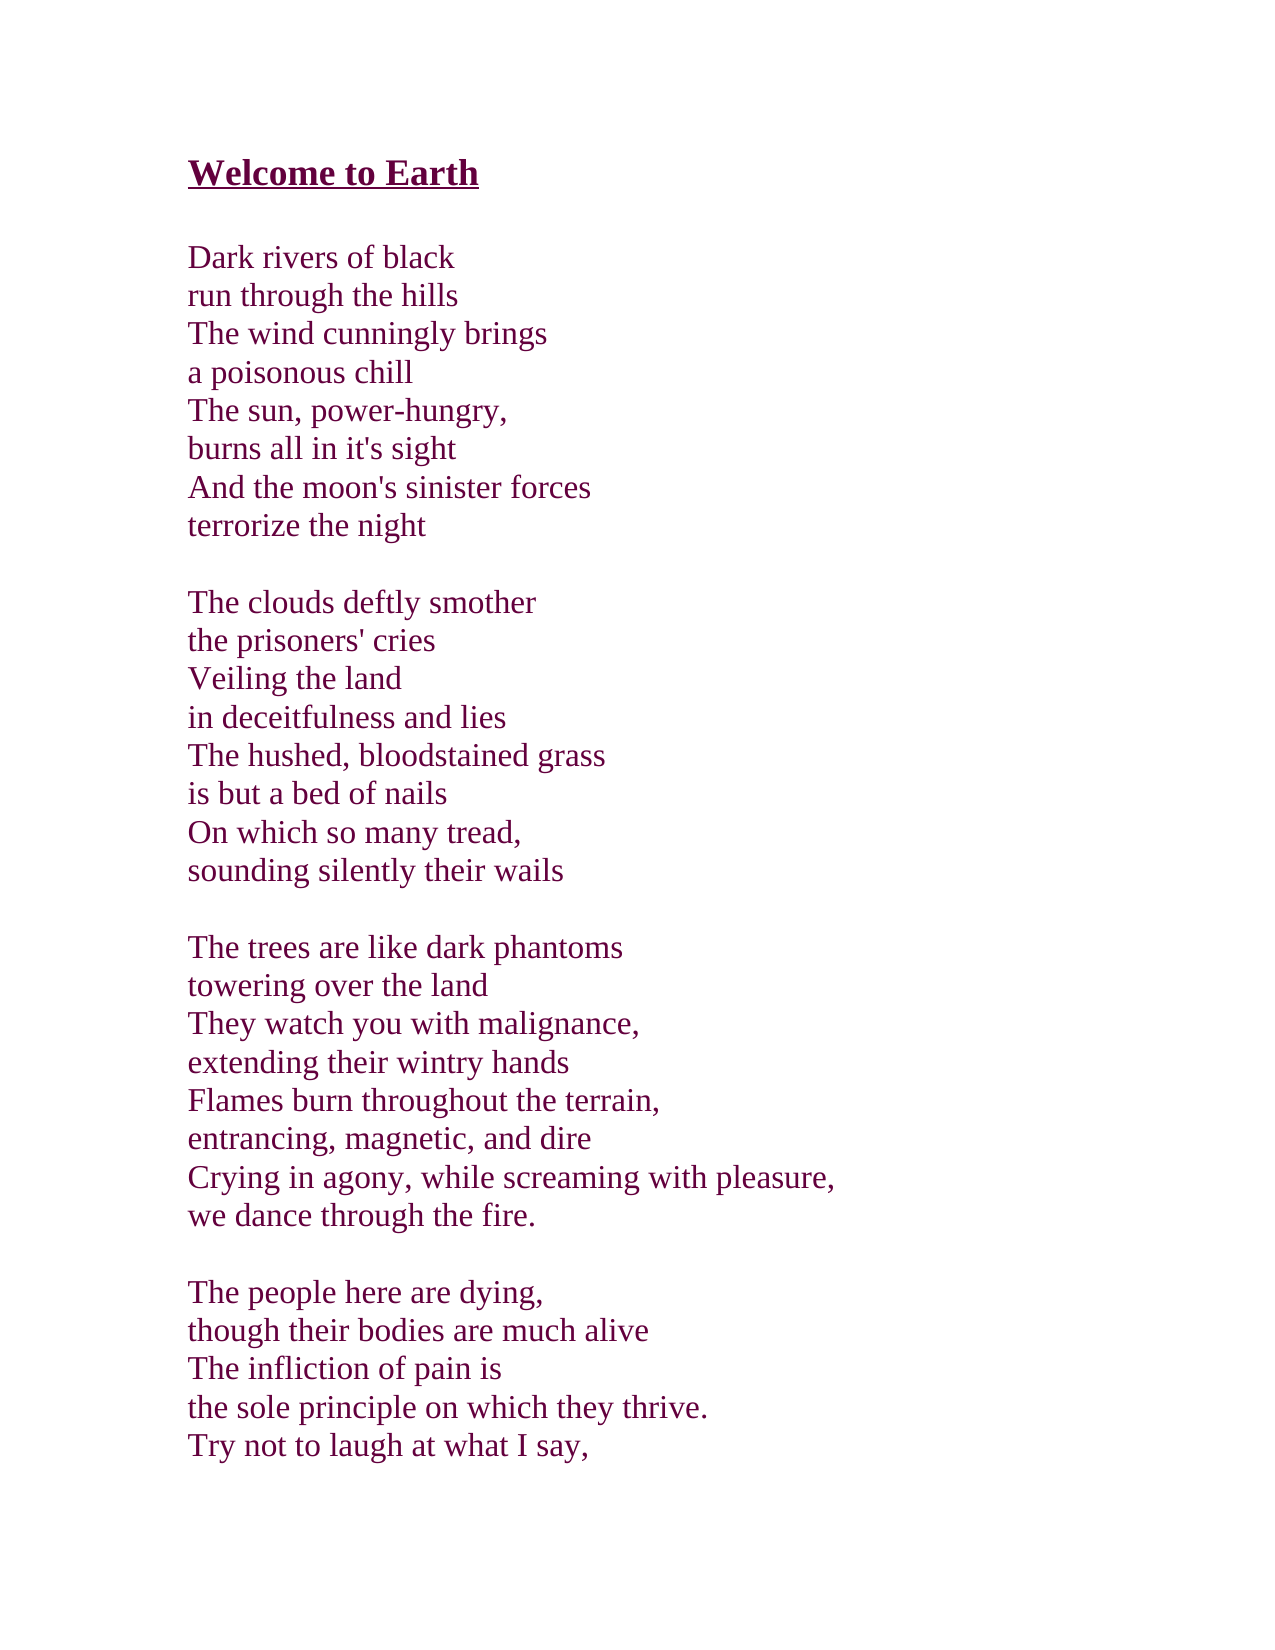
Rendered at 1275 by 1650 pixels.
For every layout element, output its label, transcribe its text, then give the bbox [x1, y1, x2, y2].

text The sun, power-hungry, [187, 390, 1087, 428]
text The trees are like dark phantoms [187, 927, 1087, 965]
text The infliction of pain is [187, 1348, 1087, 1387]
text sounding silently their wails [187, 850, 1087, 888]
text entrancing, magnetic, and dire [187, 1118, 1087, 1157]
text The clouds deftly smother [187, 582, 1087, 620]
text Dark rivers of black [187, 237, 1087, 275]
text Flames burn throughout the terrain, [187, 1080, 1087, 1118]
text run through the hills [187, 275, 1087, 313]
text though their bodies are much alive [187, 1310, 1087, 1348]
text Crying in agony, while screaming with pleasure, [187, 1157, 1087, 1195]
text And the moon's sinister forces [187, 467, 1087, 505]
text Try not to laugh at what I say, [187, 1425, 1087, 1463]
text the sole principle on which they thrive. [187, 1387, 1087, 1425]
text burns all in it's sight [187, 428, 1087, 467]
text The wind cunningly brings [187, 313, 1087, 352]
text They watch you with malignance, [187, 1003, 1087, 1042]
text is but a bed of nails [187, 773, 1087, 812]
text Welcome to Earth [187, 150, 1087, 193]
text we dance through the fire. [187, 1195, 1087, 1233]
text in deceitfulness and lies [187, 697, 1087, 735]
text the prisoners' cries [187, 620, 1087, 658]
text terrorize the night [187, 505, 1087, 543]
text The hushed, bloodstained grass [187, 735, 1087, 773]
text On which so many tread, [187, 812, 1087, 850]
text towering over the land [187, 965, 1087, 1003]
text Veiling the land [187, 658, 1087, 697]
text extending their wintry hands [187, 1042, 1087, 1080]
text The people here are dying, [187, 1272, 1087, 1310]
text a poisonous chill [187, 352, 1087, 390]
